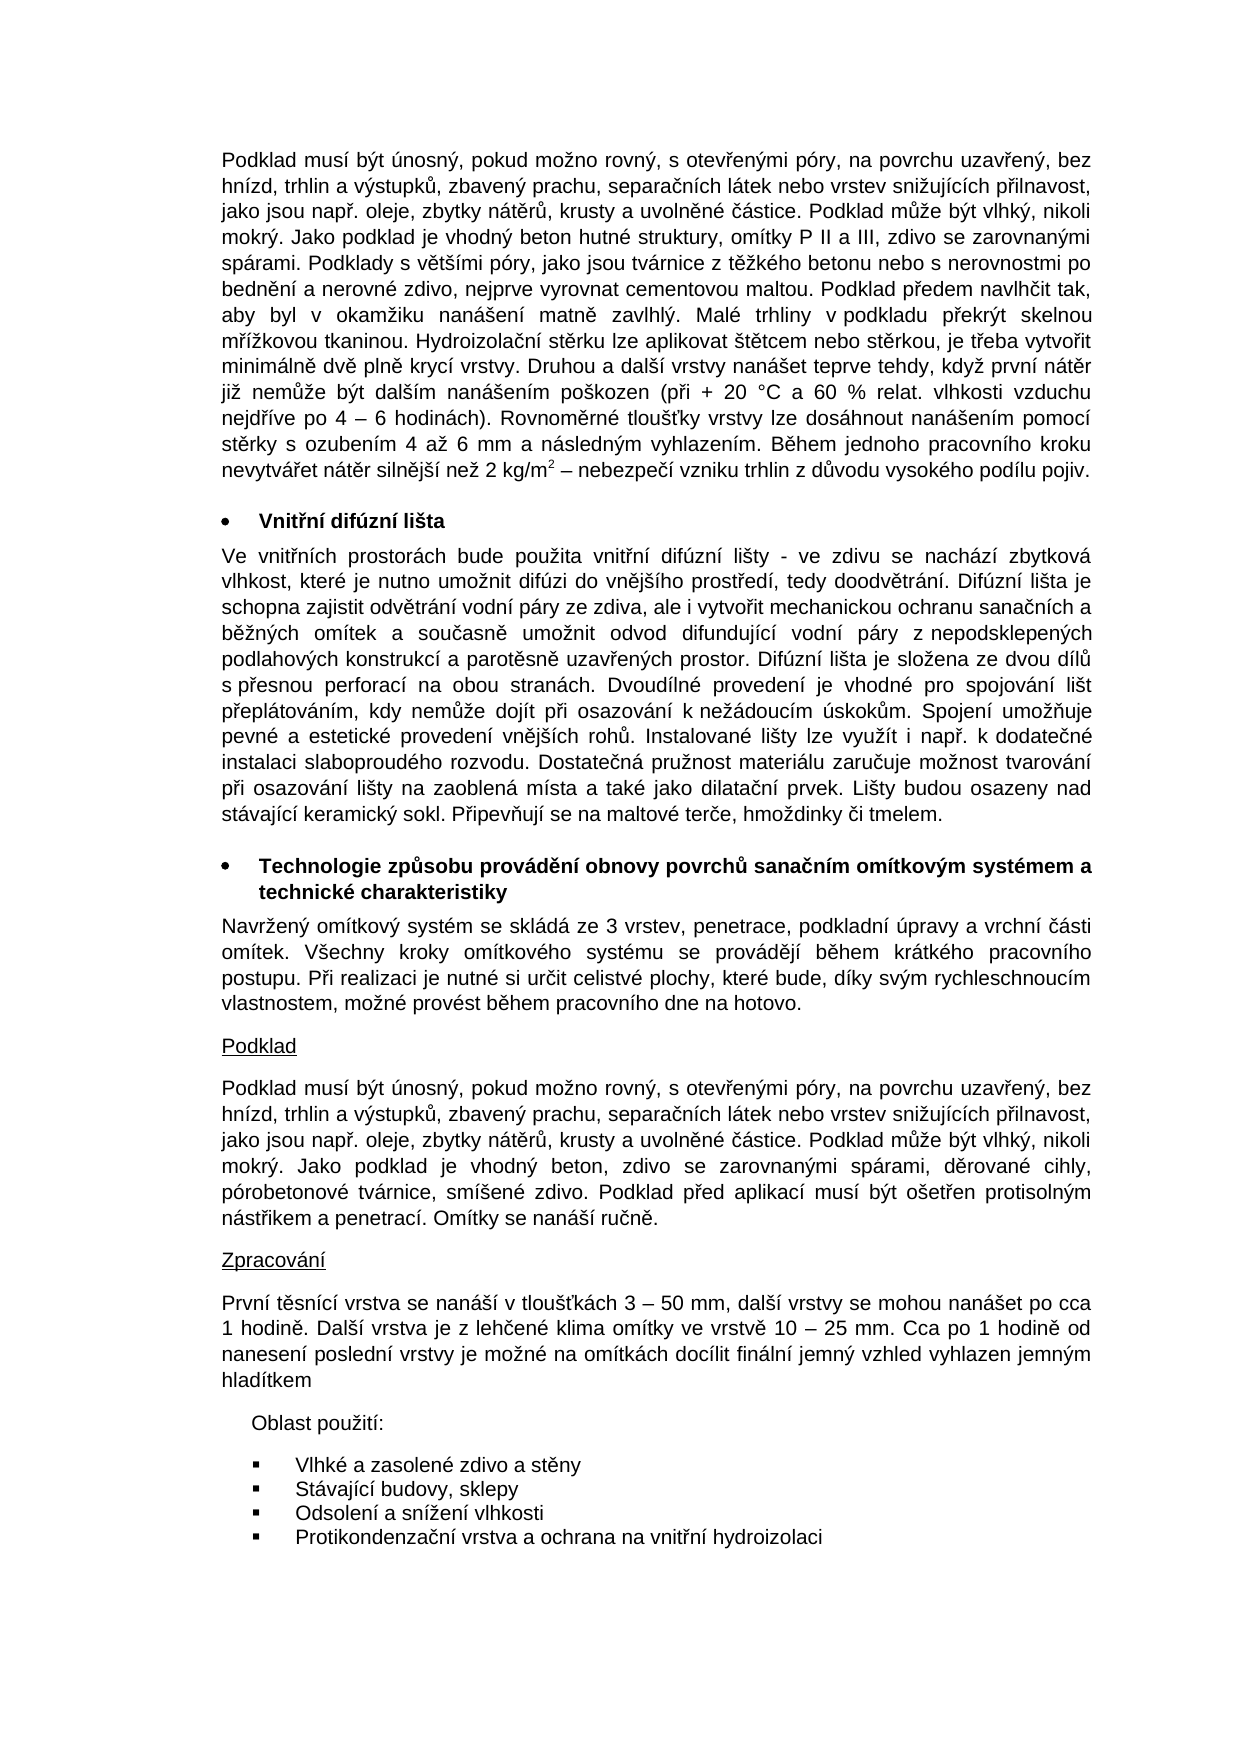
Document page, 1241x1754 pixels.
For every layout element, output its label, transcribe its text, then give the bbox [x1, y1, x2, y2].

list Technologie způsobu provádění obnovy povrchů sanačním omítkovým systémem a technické charakteristiky [221, 853, 1093, 903]
text Podklad [221, 1034, 1093, 1058]
list Vlhké a zasolené zdivo a stěny [177, 1453, 1093, 1477]
list Stávající budovy, sklepy [177, 1477, 1093, 1501]
text Ve vnitřních prostorách bude použita vnitřní difúzní lišty - ve zdivu se nachází zbytková vlhkost, které je nutno umožnit difúzi do vnějšího prostředí, tedy doodvětrání. Difúzní lišta je schopna zajistit odvětrání vodní páry ze zdiva, ale i vytvořit mechanickou ochranu sanačních a běžných omítek a současně umožnit odvod difundující vodní páry z nepodsklepených podlahových konstrukcí a parotěsně uzavřených prostor. Difúzní lišta je složena ze dvou dílů s přesnou perforací na obou stranách. Dvoudílné provedení je vhodné pro spojování lišt přeplátováním, kdy nemůže dojít při osazování k nežádoucím úskokům. Spojení umožňuje pevné a estetické provedení vnějších rohů. Instalované lišty lze využít i např. k dodatečné instalaci slaboproudého rozvodu. Dostatečná pružnost materiálu zaručuje možnost tvarování při osazování lišty na zaoblená místa a také jako dilatační prvek. Lišty budou osazeny nad stávající keramický sokl. Připevňují se na maltové terče, hmoždinky či tmelem. [221, 543, 1093, 826]
text Zpracování [221, 1248, 1093, 1272]
list Odsolení a snížení vlhkosti [177, 1501, 1093, 1525]
list Vnitřní difúzní lišta [221, 509, 1093, 533]
text Podklad musí být únosný, pokud možno rovný, s otevřenými póry, na povrchu uzavřený, bez hnízd, trhlin a výstupků, zbavený prachu, separačních látek nebo vrstev snižujících přilnavost, jako jsou např. oleje, zbytky nátěrů, krusty a uvolněné částice. Podklad může být vlhký, nikoli mokrý. Jako podklad je vhodný beton, zdivo se zarovnanými spárami, děrované cihly, pórobetonové tvárnice, smíšené zdivo. Podklad před aplikací musí být ošetřen protisolným nástřikem a penetrací. Omítky se nanáší ručně. [221, 1076, 1093, 1229]
text Podklad musí být únosný, pokud možno rovný, s otevřenými póry, na povrchu uzavřený, bez hnízd, trhlin a výstupků, zbavený prachu, separačních látek nebo vrstev snižujících přilnavost, jako jsou např. oleje, zbytky nátěrů, krusty a uvolněné částice. Podklad může být vlhký, nikoli mokrý. Jako podklad je vhodný beton hutné struktury, omítky P II a III, zdivo se zarovnanými spárami. Podklady s většími póry, jako jsou tvárnice z těžkého betonu nebo s nerovnostmi po bednění a nerovné zdivo, nejprve vyrovnat cementovou maltou. Podklad předem navlhčit tak, aby byl v okamžiku nanášení matně zavlhlý. Malé trhliny v podkladu překrýt skelnou mřížkovou tkaninou. Hydroizolační stěrku lze aplikovat štětcem nebo stěrkou, je třeba vytvořit minimálně dvě plně krycí vrstvy. Druhou a další vrstvy nanášet teprve tehdy, když první nátěr již nemůže být dalším nanášením poškozen (při + 20 °C a 60 % relat. vlhkosti vzduchu nejdříve po 4 – 6 hodinách). Rovnoměrné tloušťky vrstvy lze dosáhnout nanášením pomocí stěrky s ozubením 4 až 6 mm a následným vyhlazením. Během jednoho pracovního kroku nevytvářet nátěr silnější než 2 kg/m2 – nebezpečí vzniku trhlin z důvodu vysokého podílu pojiv. [221, 148, 1093, 482]
text První těsnící vrstva se nanáší v tloušťkách 3 – 50 mm, další vrstvy se mohou nanášet po cca 1 hodině. Další vrstva je z lehčené klima omítky ve vrstvě 10 – 25 mm. Cca po 1 hodině od nanesení poslední vrstvy je možné na omítkách docílit finální jemný vzhled vyhlazen jemným hladítkem [221, 1290, 1093, 1392]
list Protikondenzační vrstva a ochrana na vnitřní hydroizolaci [177, 1525, 1093, 1549]
text Navržený omítkový systém se skládá ze 3 vrstev, penetrace, podkladní úpravy a vrchní části omítek. Všechny kroky omítkového systému se provádějí během krátkého pracovního postupu. Při realizaci je nutné si určit celistvé plochy, které bude, díky svým rychleschnoucím vlastnostem, možné provést během pracovního dne na hotovo. [221, 914, 1093, 1015]
text Oblast použití: [177, 1410, 1093, 1434]
